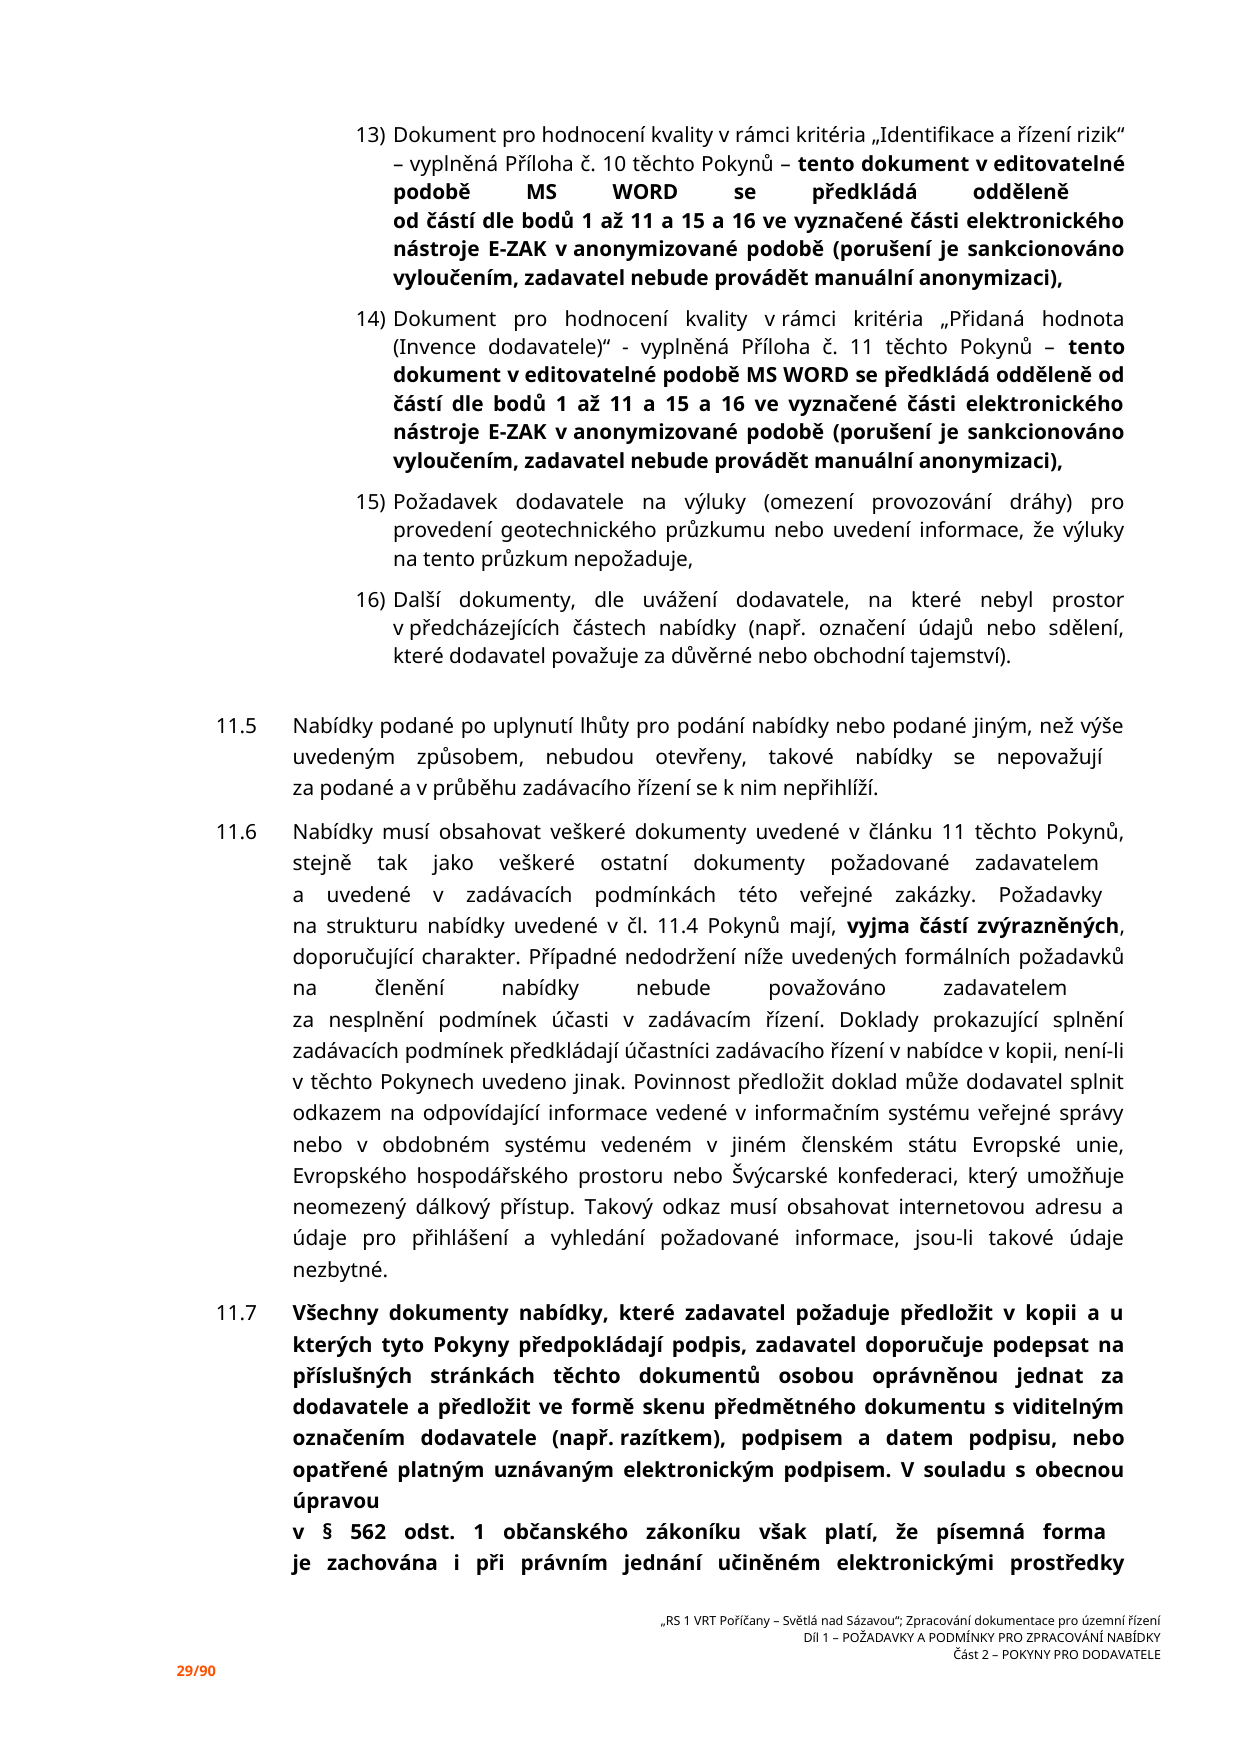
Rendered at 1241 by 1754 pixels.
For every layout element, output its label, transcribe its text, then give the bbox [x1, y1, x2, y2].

list Dokument pro hodnocení kvality v rámci kritéria „Identifikace a řízení rizik“ – vyplněná Příloha č. 10 těchto Pokynů – tento dokument v editovatelné podobě MS WORD se předkládá odděleně od částí dle bodů 1 až 11 a 15 a 16 ve vyznačené části elektronického nástroje E-ZAK v anonymizované podobě (porušení je sankcionováno vyloučením, zadavatel nebude provádět manuální anonymizaci), [355, 121, 1125, 291]
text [216, 1298, 1125, 1577]
text Nabídky musí obsahovat veškeré dokumenty uvedené v článku 11 těchto Pokynů, stejně tak jako veškeré ostatní dokumenty požadované zadavatelem a uvedené v zadávacích podmínkách této veřejné zakázky. Požadavky na strukturu nabídky uvedené v čl. 11.4 Pokynů mají, vyjma částí zvýrazněných, doporučující charakter. Případné nedodržení níže uvedených formálních požadavků na členění nabídky nebude považováno zadavatelem za nesplnění podmínek účasti v zadávacím řízení. Doklady prokazující splnění zadávacích podmínek předkládají účastníci zadávacího řízení v nabídce v kopii, není-li v těchto Pokynech uvedeno jinak. Povinnost předložit doklad může dodavatel splnit odkazem na odpovídající informace vedené v informačním systému veřejné správy nebo v obdobném systému vedeném v jiném členském státu Evropské unie, Evropského hospodářského prostoru nebo Švýcarské konfederaci, který umožňuje neomezený dálkový přístup. Takový odkaz musí obsahovat internetovou adresu a údaje pro přihlášení a vyhledání požadované informace, jsou-li takové údaje nezbytné. [216, 817, 1125, 1283]
text Nabídky podané po uplynutí lhůty pro podání nabídky nebo podané jiným, než výše uvedeným způsobem, nebudou otevřeny, takové nabídky se nepovažují za podané a v průběhu zadávacího řízení se k nim nepřihlíží. [216, 711, 1125, 802]
list Požadavek dodavatele na výluky (omezení provozování dráhy) pro provedení geotechnického průzkumu nebo uvedení informace, že výluky na tento průzkum nepožaduje, [355, 487, 1125, 572]
list Dokument pro hodnocení kvality v rámci kritéria „Přidaná hodnota (Invence dodavatele)“ - vyplněná Příloha č. 11 těchto Pokynů – tento dokument v editovatelné podobě MS WORD se předkládá odděleně od částí dle bodů 1 až 11 a 15 a 16 ve vyznačené části elektronického nástroje E-ZAK v anonymizované podobě (porušení je sankcionováno vyloučením, zadavatel nebude provádět manuální anonymizaci), [356, 304, 1125, 474]
list Další dokumenty, dle uvážení dodavatele, na které nebyl prostor v předcházejících částech nabídky (např. označení údajů nebo sdělení, které dodavatel považuje za důvěrné nebo obchodní tajemství). [355, 585, 1125, 670]
